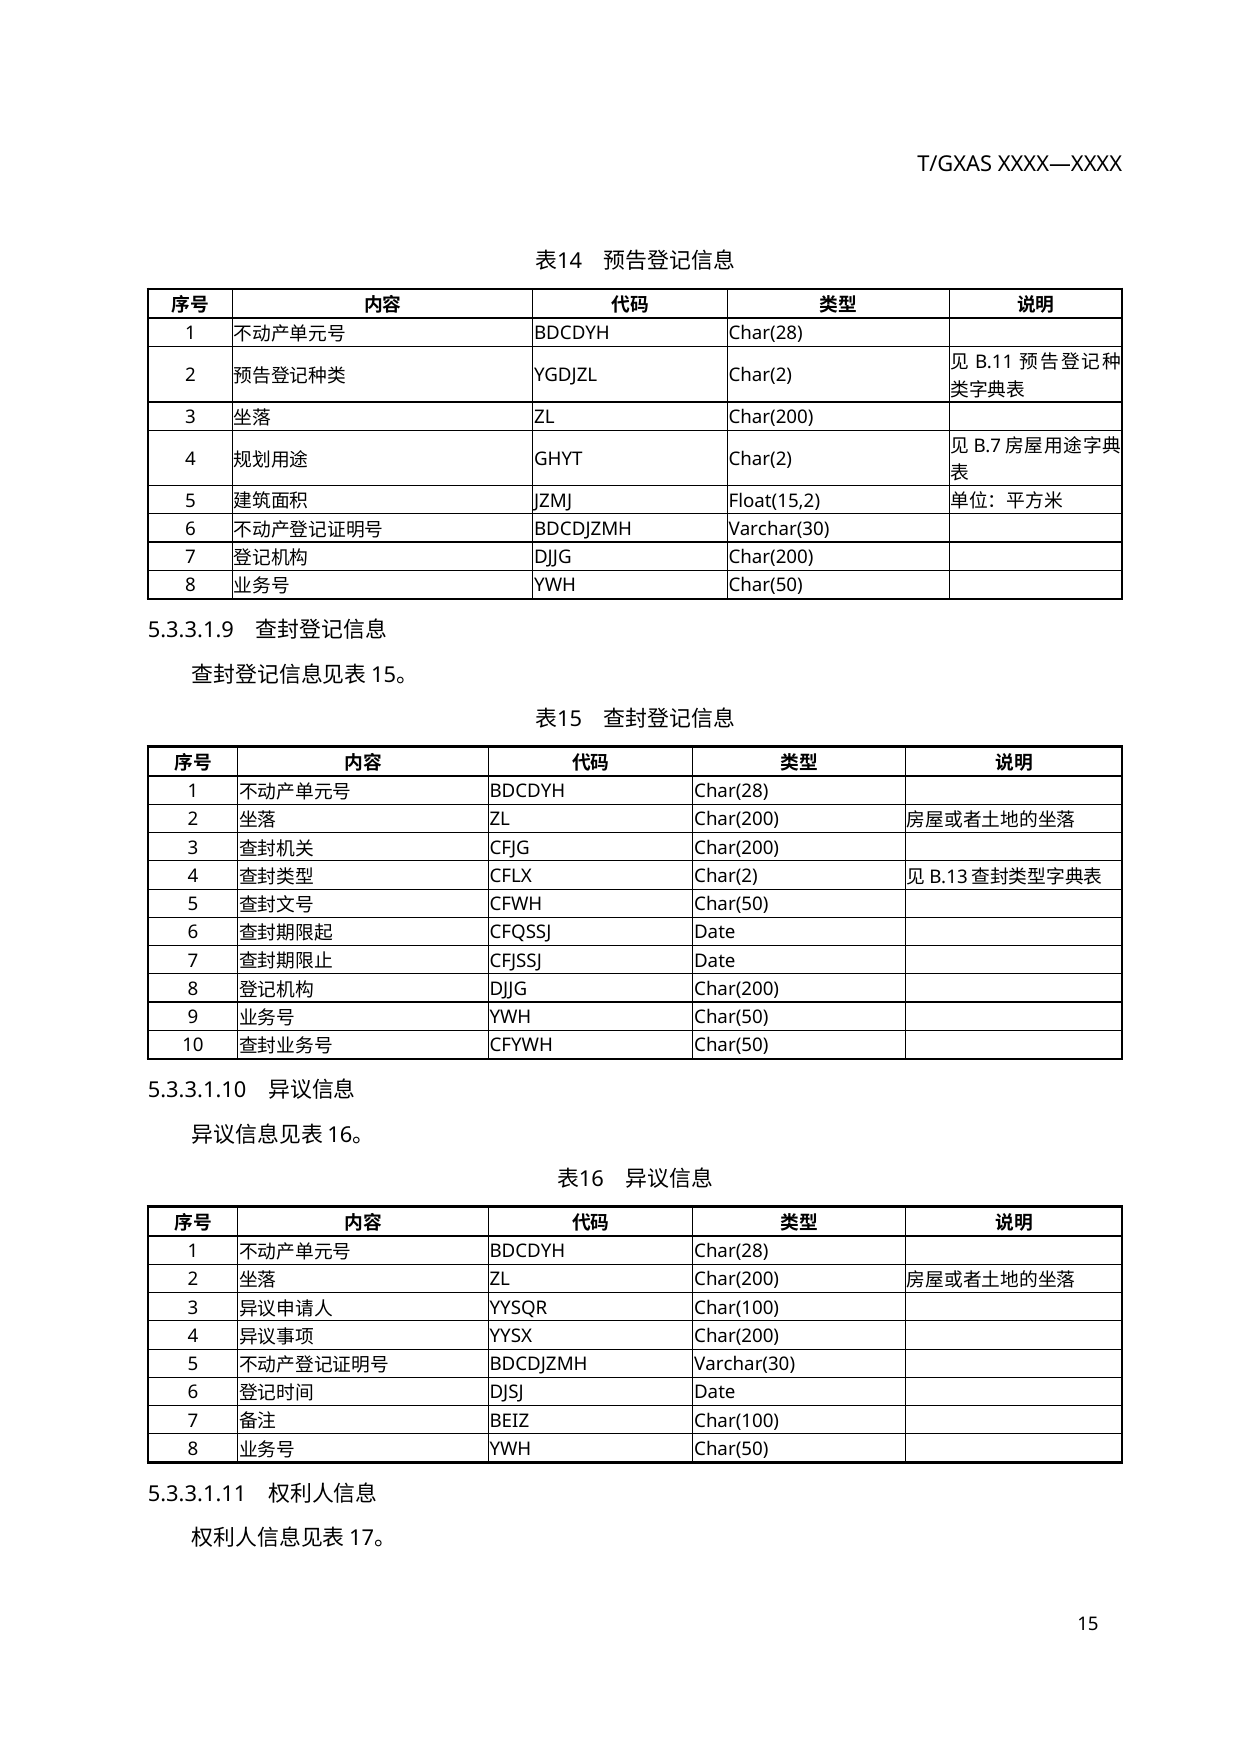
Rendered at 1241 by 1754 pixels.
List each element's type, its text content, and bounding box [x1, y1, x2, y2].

table_header 序号 [149, 290, 232, 317]
table_cell 1 [149, 319, 232, 346]
table_cell 坐落 [233, 403, 532, 429]
table_header 内容 [238, 748, 488, 774]
table_cell 预告登记种类 [233, 347, 532, 401]
table_header 代码 [533, 290, 727, 317]
table_cell [906, 1378, 1121, 1405]
table_header 类型 [693, 748, 905, 774]
table_cell 6 [149, 918, 237, 945]
table_cell Char(28) [693, 1237, 905, 1264]
table_cell 2 [149, 1265, 237, 1292]
table_cell YWH [533, 571, 727, 598]
text 异议信息 [148, 1072, 1122, 1104]
table_cell 3 [149, 403, 232, 429]
table_cell 不动产单元号 [238, 777, 488, 804]
table_cell Char(50) [693, 1434, 905, 1461]
table_cell 坐落 [238, 805, 488, 832]
table_cell YYSX [489, 1321, 692, 1348]
table_cell DJSJ [489, 1378, 692, 1405]
table_cell BDCDYH [533, 319, 727, 346]
table_header 序号 [149, 748, 237, 774]
table_cell BDCDYH [489, 1237, 692, 1264]
table_header 类型 [693, 1208, 905, 1234]
table_cell 业务号 [233, 571, 532, 598]
table_cell Char(200) [693, 974, 905, 1001]
table_cell 登记机构 [238, 974, 488, 1001]
table_cell [906, 1321, 1121, 1348]
table_cell Char(200) [728, 403, 949, 429]
table_cell CFQSSJ [489, 918, 692, 945]
table_cell [950, 543, 1121, 570]
table_cell 异议申请人 [238, 1293, 488, 1320]
table_cell BDCDJZMH [533, 514, 727, 541]
table_cell Char(100) [693, 1406, 905, 1433]
table_header 代码 [489, 1208, 692, 1234]
table_cell 业务号 [238, 1434, 488, 1461]
table_cell 9 [149, 1003, 237, 1030]
table_cell Char(200) [693, 1321, 905, 1348]
table_cell 查封业务号 [238, 1031, 488, 1058]
table_cell 单位：平方米 [950, 486, 1121, 513]
table_cell 不动产登记证明号 [238, 1350, 488, 1377]
table_cell Char(2) [693, 861, 905, 888]
table_cell ZL [489, 805, 692, 832]
table_cell 5 [149, 1350, 237, 1377]
table_cell CFJG [489, 833, 692, 860]
table_cell 建筑面积 [233, 486, 532, 513]
table_cell [906, 946, 1121, 973]
table_header 类型 [728, 290, 949, 317]
table_cell 3 [149, 1293, 237, 1320]
table_cell Char(28) [728, 319, 949, 346]
table_cell 1 [149, 777, 237, 804]
table_cell 8 [149, 571, 232, 598]
table_cell 见B.11预告登记种类字典表 [950, 347, 1121, 401]
table_cell CFLX [489, 861, 692, 888]
text 权利人信息见表17。 [148, 1520, 1122, 1552]
table_cell [906, 833, 1121, 860]
table_cell DJJG [533, 543, 727, 570]
table_cell [950, 403, 1121, 429]
table_cell Char(50) [728, 571, 949, 598]
table_cell 查封机关 [238, 833, 488, 860]
table_header 说明 [950, 290, 1121, 317]
table_cell 10 [149, 1031, 237, 1058]
table_cell Char(50) [693, 890, 905, 917]
table_cell 2 [149, 347, 232, 401]
table_cell [906, 1406, 1121, 1433]
table_header 说明 [906, 1208, 1121, 1234]
table_cell [906, 1434, 1121, 1461]
table_cell 7 [149, 1406, 237, 1433]
table_cell 查封期限止 [238, 946, 488, 973]
table_cell 登记时间 [238, 1378, 488, 1405]
text 查封登记信息见表15。 [148, 657, 1122, 688]
table_cell [906, 1350, 1121, 1377]
table_cell 不动产单元号 [238, 1237, 488, 1264]
table_cell 6 [149, 514, 232, 541]
table_cell 见B.13查封类型字典表 [906, 861, 1121, 888]
table_cell [906, 777, 1121, 804]
table_cell 2 [149, 805, 237, 832]
text 查封登记信息 [148, 612, 1122, 644]
text 预告登记信息 [148, 243, 1122, 275]
table_cell BDCDJZMH [489, 1350, 692, 1377]
table_cell [950, 319, 1121, 346]
table_cell Char(200) [693, 833, 905, 860]
table_cell Float(15,2) [728, 486, 949, 513]
table_cell Char(200) [693, 805, 905, 832]
table_cell 规划用途 [233, 431, 532, 485]
table_cell [906, 890, 1121, 917]
table_cell 不动产单元号 [233, 319, 532, 346]
table_cell CFJSSJ [489, 946, 692, 973]
table_header 内容 [233, 290, 532, 317]
table_cell Date [693, 1378, 905, 1405]
table_cell [906, 1237, 1121, 1264]
table_cell 业务号 [238, 1003, 488, 1030]
text 异议信息见表16。 [148, 1117, 1122, 1148]
table_cell Char(28) [693, 777, 905, 804]
table_cell Char(2) [728, 347, 949, 401]
table_cell Char(50) [693, 1031, 905, 1058]
table_cell CFWH [489, 890, 692, 917]
table_cell 8 [149, 974, 237, 1001]
table_cell JZMJ [533, 486, 727, 513]
table_header 序号 [149, 1208, 237, 1234]
table_cell 6 [149, 1378, 237, 1405]
table_cell [906, 1293, 1121, 1320]
table_cell 8 [149, 1434, 237, 1461]
table_cell 5 [149, 890, 237, 917]
table_header 代码 [489, 748, 692, 774]
table_cell 房屋或者土地的坐落 [906, 805, 1121, 832]
table_cell BEIZ [489, 1406, 692, 1433]
table_header 说明 [906, 748, 1121, 774]
table_cell 7 [149, 543, 232, 570]
table_cell [906, 918, 1121, 945]
table_cell 备注 [238, 1406, 488, 1433]
table_cell Char(200) [728, 543, 949, 570]
table_cell [906, 1031, 1121, 1058]
table_cell 查封文号 [238, 890, 488, 917]
table_cell 房屋或者土地的坐落 [906, 1265, 1121, 1292]
table_cell 登记机构 [233, 543, 532, 570]
text 权利人信息 [148, 1476, 1122, 1508]
table_cell 异议事项 [238, 1321, 488, 1348]
table_cell 1 [149, 1237, 237, 1264]
table_cell 4 [149, 1321, 237, 1348]
table_cell 坐落 [238, 1265, 488, 1292]
table_cell BDCDYH [489, 777, 692, 804]
table_cell YWH [489, 1003, 692, 1030]
table_cell YYSQR [489, 1293, 692, 1320]
text 查封登记信息 [148, 701, 1122, 733]
table_cell Char(100) [693, 1293, 905, 1320]
table_cell Char(2) [728, 431, 949, 485]
table_cell Date [693, 918, 905, 945]
table_cell ZL [533, 403, 727, 429]
table_cell YGDJZL [533, 347, 727, 401]
table_cell GHYT [533, 431, 727, 485]
table_cell CFYWH [489, 1031, 692, 1058]
table_cell 查封期限起 [238, 918, 488, 945]
table_cell 5 [149, 486, 232, 513]
table_cell [906, 974, 1121, 1001]
table_cell Char(50) [693, 1003, 905, 1030]
table_cell 不动产登记证明号 [233, 514, 532, 541]
text 异议信息 [148, 1161, 1122, 1193]
table_cell YWH [489, 1434, 692, 1461]
table_cell [950, 571, 1121, 598]
table_cell [950, 514, 1121, 541]
table_cell [906, 1003, 1121, 1030]
table_cell Varchar(30) [693, 1350, 905, 1377]
table_cell Varchar(30) [728, 514, 949, 541]
table_cell 3 [149, 833, 237, 860]
table_cell 4 [149, 431, 232, 485]
table_cell Date [693, 946, 905, 973]
table_cell ZL [489, 1265, 692, 1292]
table_header 内容 [238, 1208, 488, 1234]
table_cell DJJG [489, 974, 692, 1001]
table_cell 4 [149, 861, 237, 888]
table_cell 见B.7房屋用途字典表 [950, 431, 1121, 485]
table_cell 查封类型 [238, 861, 488, 888]
table_cell Char(200) [693, 1265, 905, 1292]
table_cell 7 [149, 946, 237, 973]
